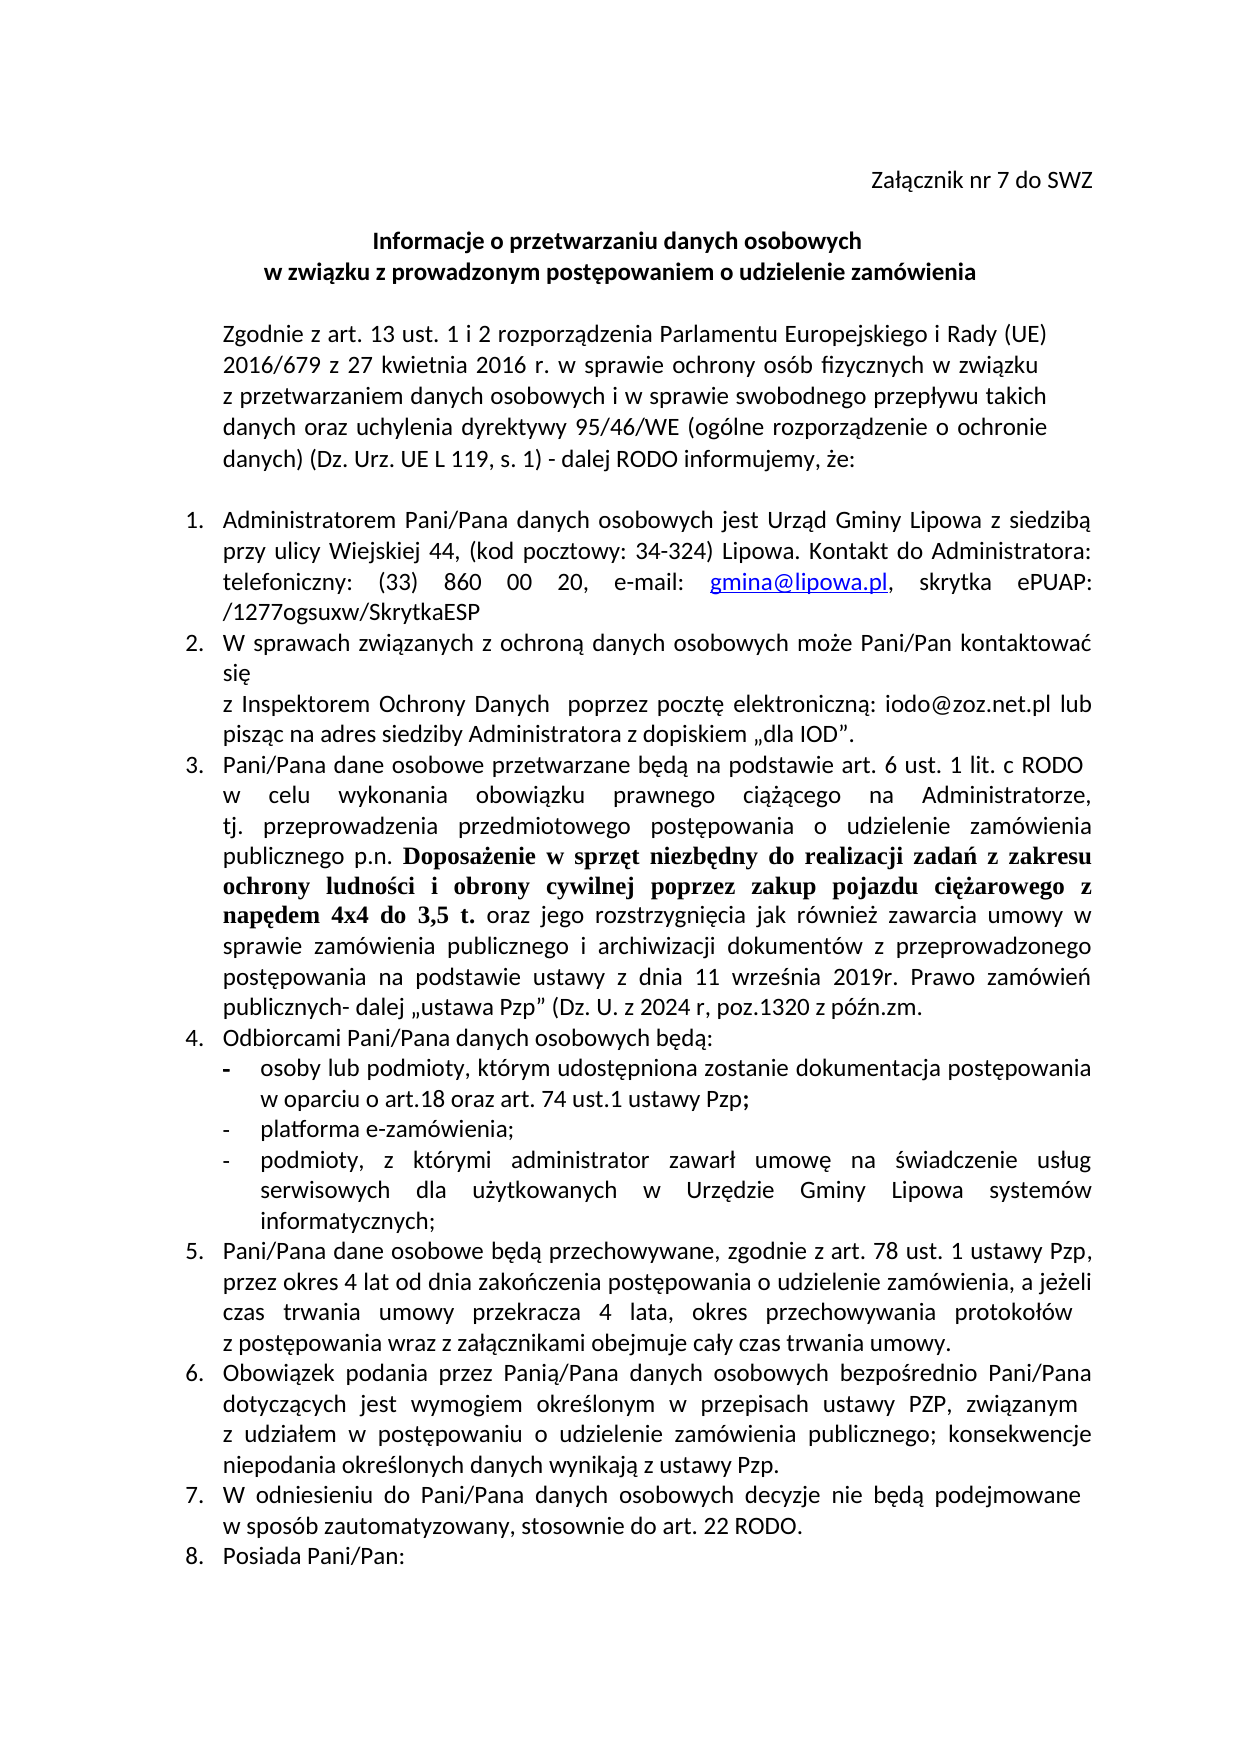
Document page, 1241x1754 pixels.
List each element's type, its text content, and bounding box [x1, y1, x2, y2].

list z Inspektorem Ochrony Danych poprzez pocztę elektroniczną: iodo@zoz.net.pl lub pisząc na adres siedziby Administratora z dopiskiem „dla IOD”. [223, 688, 1093, 749]
list Odbiorcami Pani/Pana danych osobowych będą: [185, 1022, 1093, 1052]
list platforma e-zamówienia; [223, 1113, 1093, 1144]
list Pani/Pana dane osobowe przetwarzane będą na podstawie art. 6 ust. 1 lit. c RODO w celu wykonania obowiązku prawnego ciążącego na Administratorze, tj. przeprowadzenia przedmiotowego postępowania o udzielenie zamówienia publicznego p.n. Doposażenie w sprzęt niezbędny do realizacji zadań z zakresu ochrony ludności i obrony cywilnej poprzez zakup pojazdu ciężarowego z napędem 4x4 do 3,5 t. oraz jego rozstrzygnięcia jak również zawarcia umowy w sprawie zamówienia publicznego i archiwizacji dokumentów z przeprowadzonego postępowania na podstawie ustawy z dnia 11 września 2019r. Prawo zamówień publicznych- dalej „ustawa Pzp” (Dz. U. z 2024 r, poz.1320 z późn.zm. [185, 749, 1093, 1022]
list Zgodnie z art. 13 ust. 1 i 2 rozporządzenia Parlamentu Europejskiego i Rady (UE) 2016/679 z 27 kwietnia 2016 r. w sprawie ochrony osób fizycznych w związku z przetwarzaniem danych osobowych i w sprawie swobodnego przepływu takich danych oraz uchylenia dyrektywy 95/46/WE (ogólne rozporządzenie o ochronie danych) (Dz. Urz. UE L 119, s. 1) - dalej RODO informujemy, że: [223, 317, 1048, 473]
text Informacje o przetwarzaniu danych osobowych w związku z prowadzonym postępowaniem o udzielenie zamówienia [148, 226, 1093, 287]
list W odniesieniu do Pani/Pana danych osobowych decyzje nie będą podejmowane w sposób zautomatyzowany, stosownie do art. 22 RODO. [185, 1479, 1093, 1541]
list osoby lub podmioty, którym udostępniona zostanie dokumentacja postępowania w oparciu o art.18 oraz art. 74 ust.1 ustawy Pzp; [223, 1052, 1093, 1113]
list Administratorem Pani/Pana danych osobowych jest Urząd Gminy Lipowa z siedzibą przy ulicy Wiejskiej 44, (kod pocztowy: 34-324) Lipowa. Kontakt do Administratora: telefoniczny: (33) 860 00 20, e-mail: gmina@lipowa.pl, skrytka ePUAP: /1277ogsuxw/SkrytkaESP [185, 504, 1093, 627]
list podmioty, z którymi administrator zawarł umowę na świadczenie usług serwisowych dla użytkowanych w Urzędzie Gminy Lipowa systemów informatycznych; [223, 1144, 1093, 1235]
text Załącznik nr 7 do SWZ [148, 164, 1093, 195]
list Obowiązek podania przez Panią/Pana danych osobowych bezpośrednio Pani/Pana dotyczących jest wymogiem określonym w przepisach ustawy PZP, związanym z udziałem w postępowaniu o udzielenie zamówienia publicznego; konsekwencje niepodania określonych danych wynikają z ustawy Pzp. [185, 1357, 1093, 1479]
list W sprawach związanych z ochroną danych osobowych może Pani/Pan kontaktować się [185, 627, 1093, 688]
list Posiada Pani/Pan: [185, 1541, 1093, 1571]
list Pani/Pana dane osobowe będą przechowywane, zgodnie z art. 78 ust. 1 ustawy Pzp, przez okres 4 lat od dnia zakończenia postępowania o udzielenie zamówienia, a jeżeli czas trwania umowy przekracza 4 lata, okres przechowywania protokołów z postępowania wraz z załącznikami obejmuje cały czas trwania umowy. [185, 1235, 1093, 1357]
